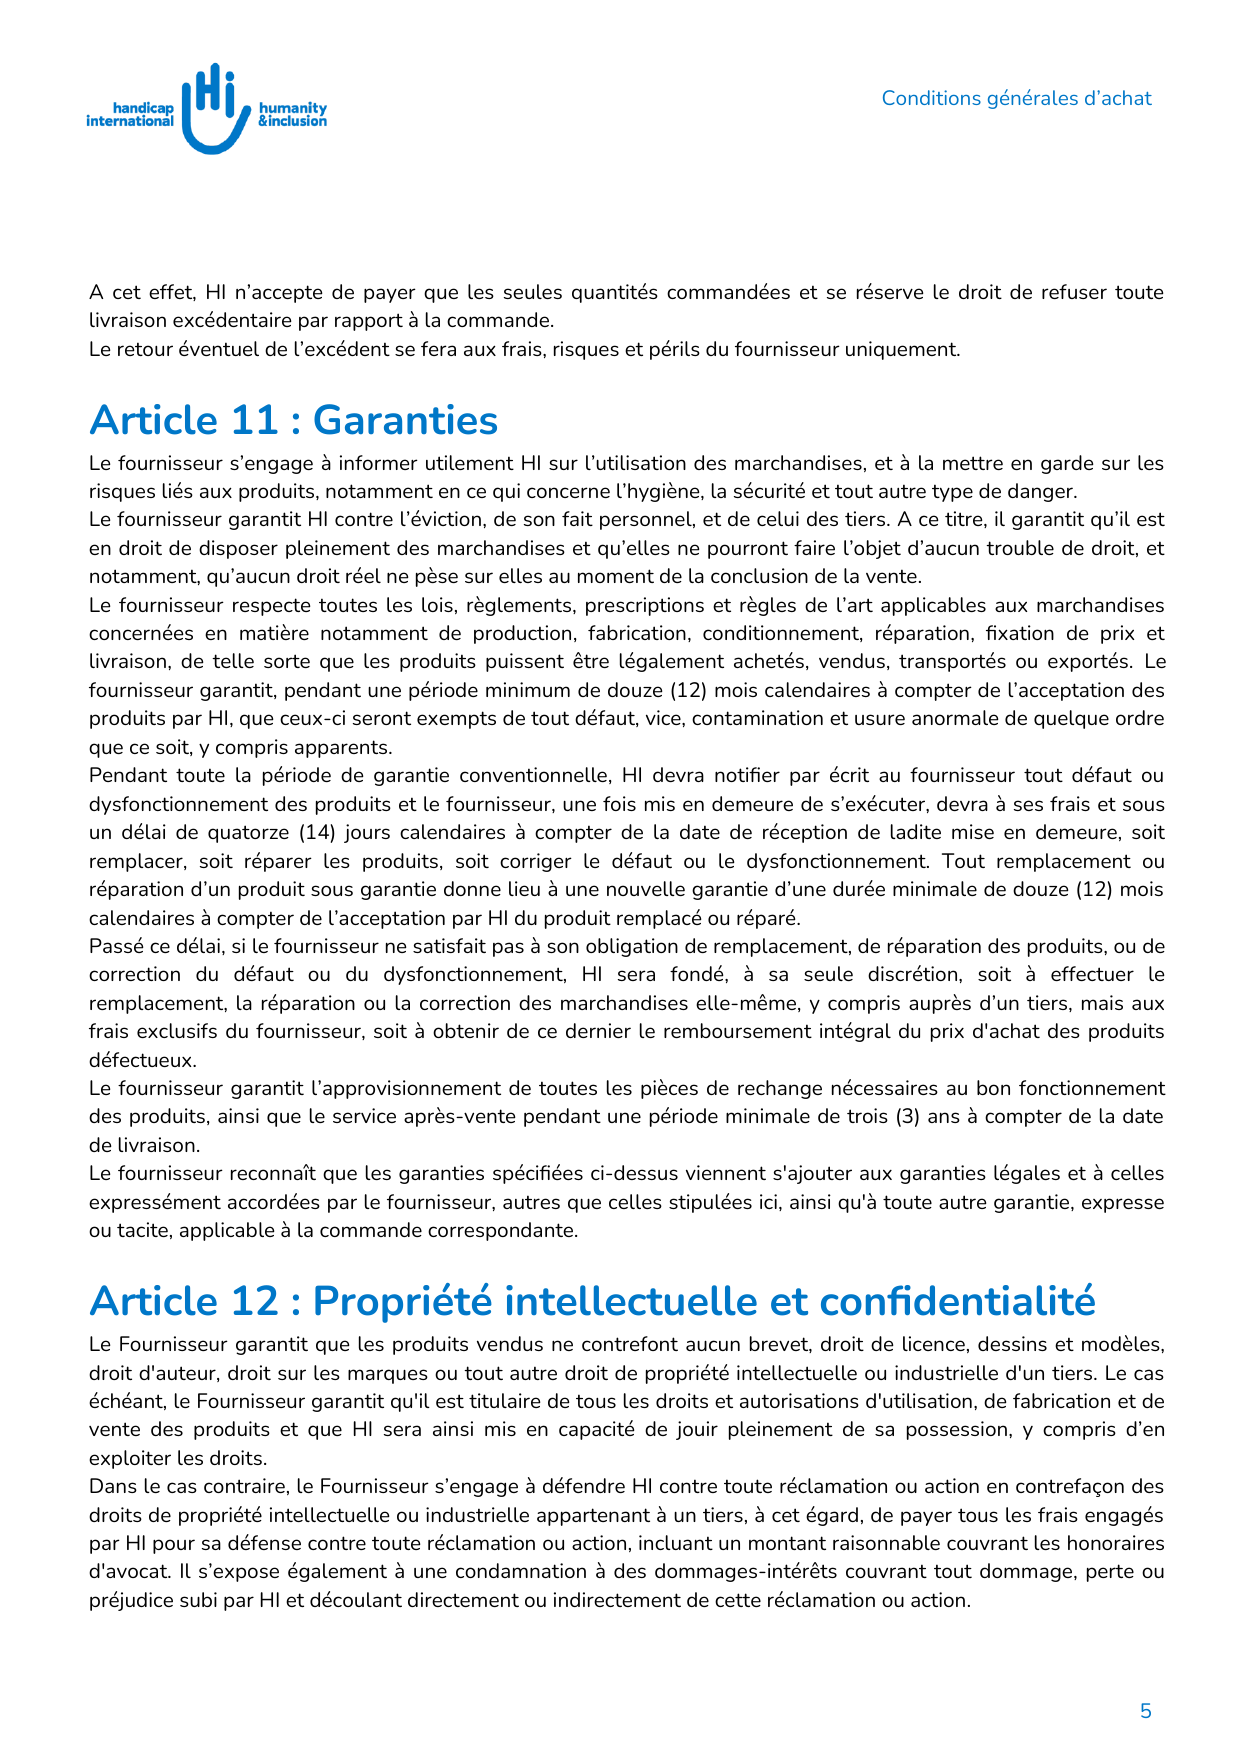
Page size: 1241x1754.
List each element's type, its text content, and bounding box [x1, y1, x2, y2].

subtitle Article 12 : Propriété intellectuelle et confidentialité [89, 1273, 1167, 1330]
text Dans le cas contraire, le Fournisseur s’engage à défendre HI contre toute réclamation ou action en contrefaçon des droits de propriété intellectuelle ou industrielle appartenant à un tiers, à cet égard, de payer tous les frais engagés par HI pour sa défense contre toute réclamation ou action, incluant un montant raisonnable couvrant les honoraires d'avocat. Il s’expose également à une condamnation à des dommages-intérêts couvrant tout dommage, perte ou préjudice subi par HI et découlant directement ou indirectement de cette réclamation ou action. [89, 1473, 1167, 1615]
text Pendant toute la période de garantie conventionnelle, HI devra notifier par écrit au fournisseur tout défaut ou dysfonctionnement des produits et le fournisseur, une fois mis en demeure de s’exécuter, devra à ses frais et sous un délai de quatorze (14) jours calendaires à compter de la date de réception de ladite mise en demeure, soit remplacer, soit réparer les produits, soit corriger le défaut ou le dysfonctionnement. Tout remplacement ou réparation d’un produit sous garantie donne lieu à une nouvelle garantie d’une durée minimale de douze (12) mois calendaires à compter de l’acceptation par HI du produit remplacé ou réparé. [89, 762, 1167, 932]
text Le fournisseur garantit l’approvisionnement de toutes les pièces de rechange nécessaires au bon fonctionnement des produits, ainsi que le service après-vente pendant une période minimale de trois (3) ans à compter de la date de livraison. [89, 1074, 1167, 1160]
text Le fournisseur s’engage à informer utilement HI sur l’utilisation des marchandises, et à la mettre en garde sur les risques liés aux produits, notamment en ce qui concerne l’hygiène, la sécurité et tout autre type de danger. [89, 449, 1167, 506]
text Le fournisseur respecte toutes les lois, règlements, prescriptions et règles de l’art applicables aux marchandises concernées en matière notamment de production, fabrication, conditionnement, réparation, fixation de prix et livraison, de telle sorte que les produits puissent être légalement achetés, vendus, transportés ou exportés. Le fournisseur garantit, pendant une période minimum de douze (12) mois calendaires à compter de l’acceptation des produits par HI, que ceux-ci seront exempts de tout défaut, vice, contamination et usure anormale de quelque ordre que ce soit, y compris apparents. [89, 591, 1167, 762]
subtitle Article 11 : Garanties [89, 392, 1167, 449]
text Le retour éventuel de l’excédent se fera aux frais, risques et périls du fournisseur uniquement. [89, 335, 1167, 363]
text A cet effet, HI n’accepte de payer que les seules quantités commandées et se réserve le droit de refuser toute livraison excédentaire par rapport à la commande. [89, 278, 1167, 335]
text Le fournisseur garantit HI contre l’éviction, de son fait personnel, et de celui des tiers. A ce titre, il garantit qu’il est en droit de disposer pleinement des marchandises et qu’elles ne pourront faire l’objet d’aucun trouble de droit, et notamment, qu’aucun droit réel ne pèse sur elles au moment de la conclusion de la vente. [89, 506, 1167, 591]
text Le fournisseur reconnaît que les garanties spécifiées ci-dessus viennent s'ajouter aux garanties légales et à celles expressément accordées par le fournisseur, autres que celles stipulées ici, ainsi qu'à toute autre garantie, expresse ou tacite, applicable à la commande correspondante. [89, 1160, 1167, 1245]
text Passé ce délai, si le fournisseur ne satisfait pas à son obligation de remplacement, de réparation des produits, ou de correction du défaut ou du dysfonctionnement, HI sera fondé, à sa seule discrétion, soit à effectuer le remplacement, la réparation ou la correction des marchandises elle-même, y compris auprès d’un tiers, mais aux frais exclusifs du fournisseur, soit à obtenir de ce dernier le remboursement intégral du prix d'achat des produits défectueux. [89, 932, 1167, 1074]
picture [78, 55, 334, 163]
text Le Fournisseur garantit que les produits vendus ne contrefont aucun brevet, droit de licence, dessins et modèles, droit d'auteur, droit sur les marques ou tout autre droit de propriété intellectuelle ou industrielle d'un tiers. Le cas échéant, le Fournisseur garantit qu'il est titulaire de tous les droits et autorisations d'utilisation, de fabrication et de vente des produits et que HI sera ainsi mis en capacité de jouir pleinement de sa possession, y compris d’en exploiter les droits. [89, 1330, 1167, 1473]
